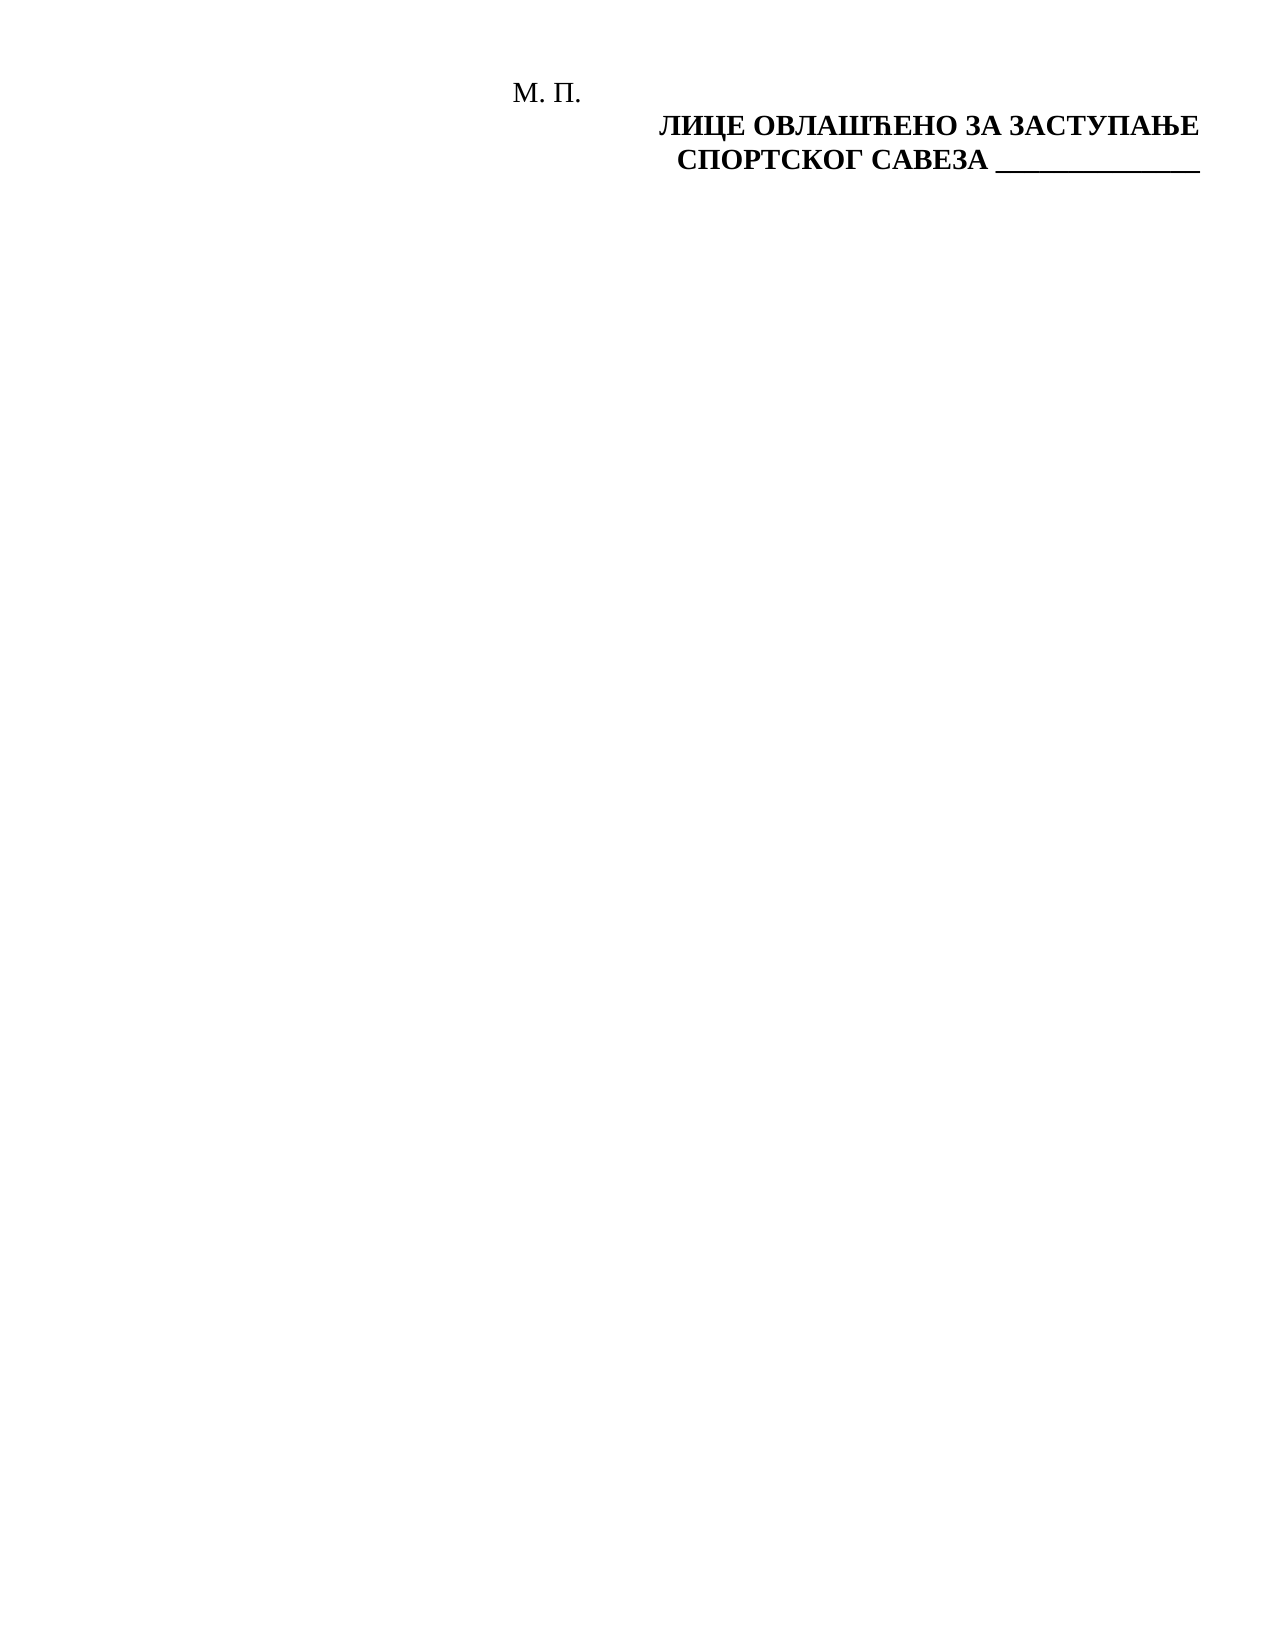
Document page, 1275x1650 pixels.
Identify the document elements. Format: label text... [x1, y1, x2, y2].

text ЛИЦЕ ОВЛАШЋЕНО ЗА ЗАСТУПАЊЕ [75, 108, 1200, 142]
text М. П. [75, 75, 1200, 108]
text СПОРТСКОГ САВЕЗА ______________ [75, 142, 1200, 176]
